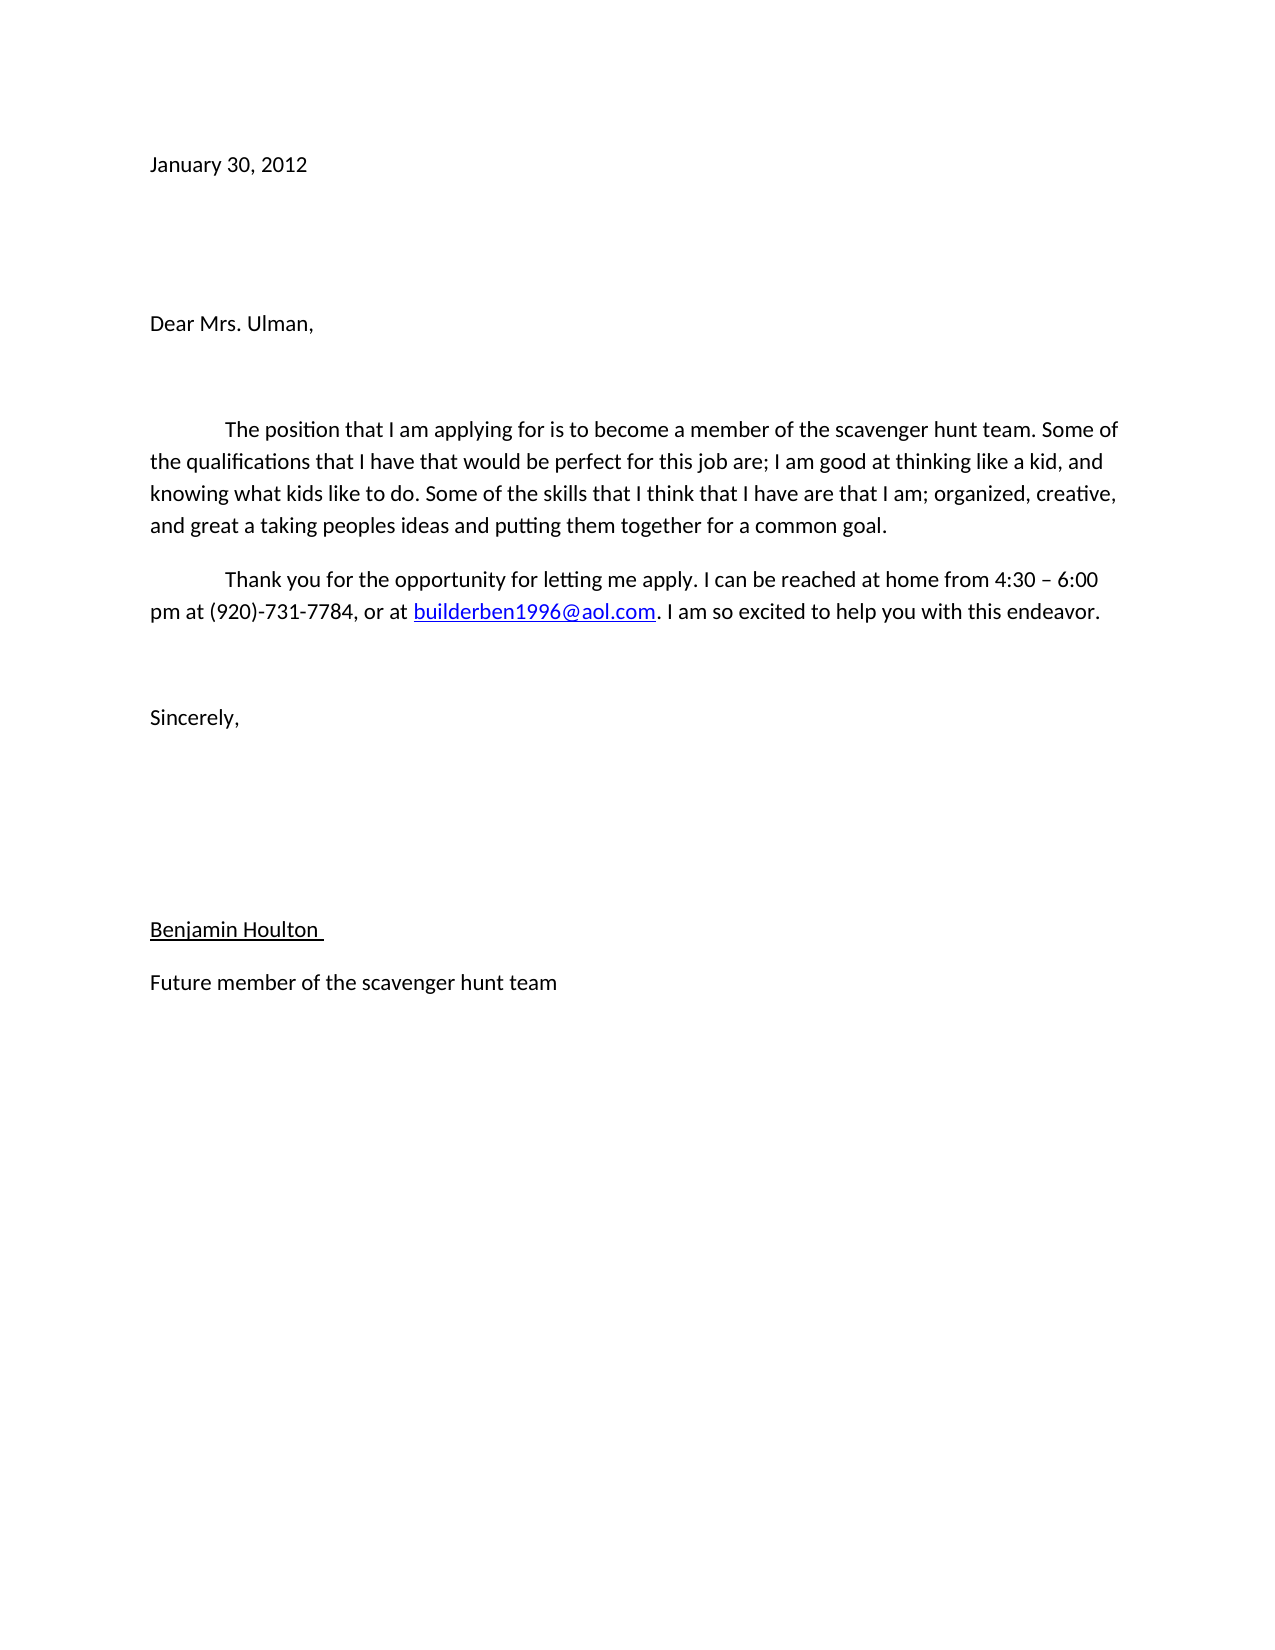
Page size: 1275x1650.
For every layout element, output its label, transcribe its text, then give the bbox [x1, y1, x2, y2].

text Future member of the scavenger hunt team [150, 968, 1125, 996]
text Sincerely, [150, 703, 1125, 731]
text Dear Mrs. Ulman, [150, 309, 1125, 337]
text The position that I am applying for is to become a member of the scavenger hunt team. Some of the qualifications that I have that would be perfect for this job are; I am good at thinking like a kid, and knowing what kids like to do. Some of the skills that I think that I have are that I am; organized, creative, and great a taking peoples ideas and putting them together for a common goal. [150, 415, 1125, 540]
text Thank you for the opportunity for letting me apply. I can be reached at home from 4:30 – 6:00 pm at (920)-731-7784, or at builderben1996@aol.com. I am so excited to help you with this endeavor. [150, 565, 1125, 625]
text January 30, 2012 [150, 150, 1125, 178]
text Benjamin Houlton [150, 915, 1125, 943]
